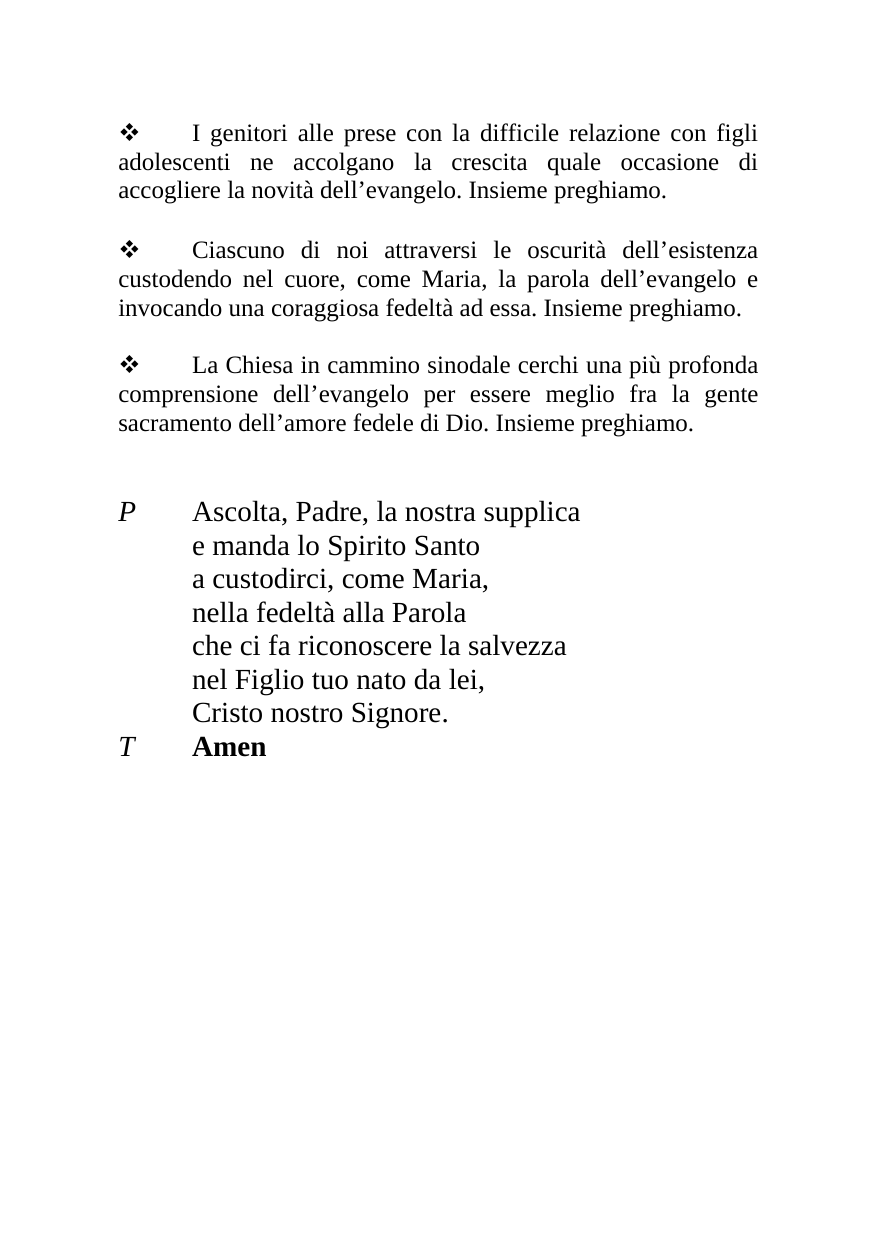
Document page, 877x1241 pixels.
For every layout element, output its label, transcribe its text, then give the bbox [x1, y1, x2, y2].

list Ciascuno di noi attraversi le oscurità dell’esistenza custodendo nel cuore, come Maria, la parola dell’evangelo e invocando una coraggiosa fedeltà ad essa. Insieme preghiamo. [118, 236, 759, 322]
text a custodirci, come Maria, [118, 561, 759, 595]
text che ci fa riconoscere la salvezza [118, 628, 759, 662]
text Cristo nostro Signore. [118, 696, 759, 729]
list I genitori alle prese con la difficile relazione con figli adolescenti ne accolgano la crescita quale occasione di accogliere la novità dell’evangelo. Insieme preghiamo. [118, 118, 759, 204]
text e manda lo Spirito Santo [118, 528, 759, 561]
list La Chiesa in cammino sinodale cerchi una più profonda comprensione dell’evangelo per essere meglio fra la gente sacramento dell’amore fedele di Dio. Insieme preghiamo. [118, 351, 759, 437]
text nel Figlio tuo nato da lei, [118, 662, 759, 696]
text nella fedeltà alla Parola [118, 595, 759, 628]
text T Amen [118, 729, 759, 763]
text P Ascolta, Padre, la nostra supplica [118, 494, 759, 528]
